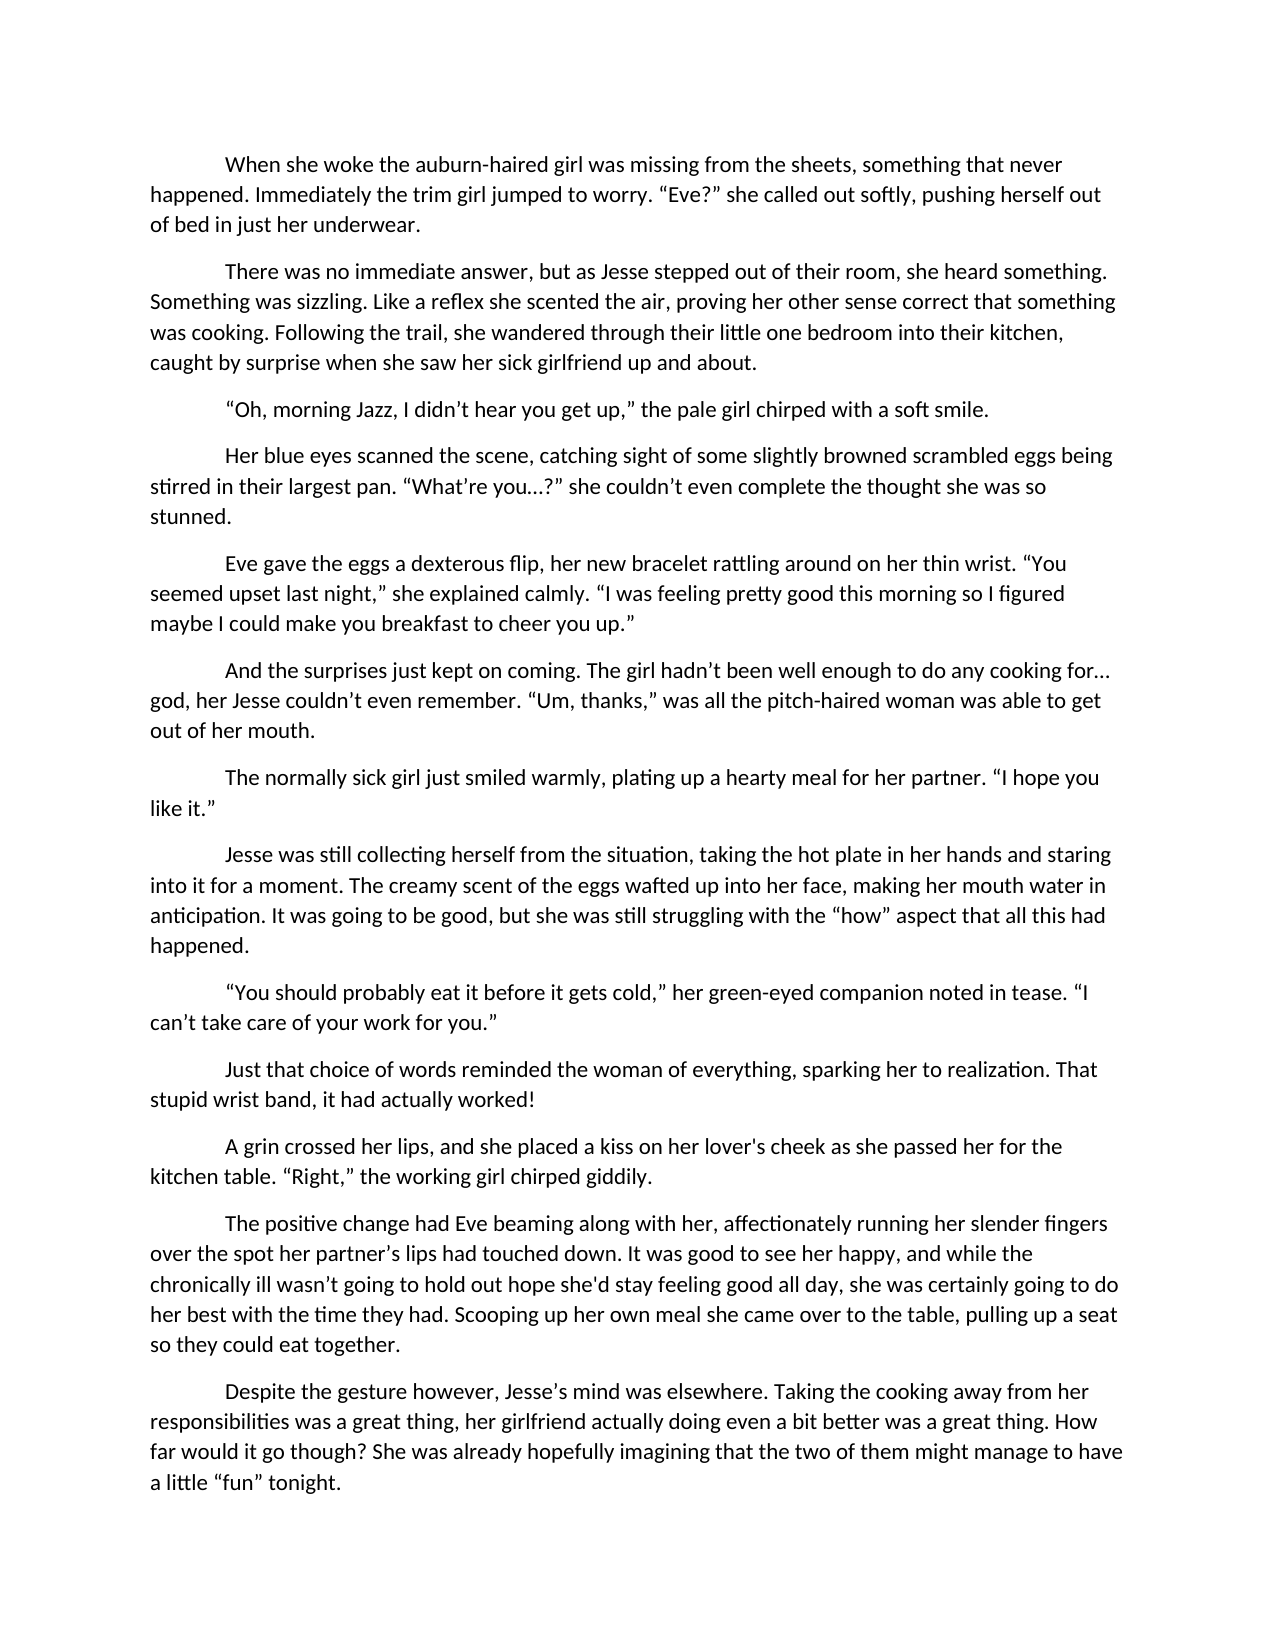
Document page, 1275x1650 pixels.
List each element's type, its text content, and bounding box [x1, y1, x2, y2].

text Jesse was still collecting herself from the situation, taking the hot plate in her hands and staring into it for a moment. The creamy scent of the eggs wafted up into her face, making her mouth water in anticipation. It was going to be good, but she was still struggling with the “how” aspect that all this had happened. [150, 841, 1125, 959]
text “You should probably eat it before it gets cold,” her green-eyed companion noted in tease. “I can’t take care of your work for you.” [150, 978, 1125, 1036]
text The normally sick girl just smiled warmly, plating up a hearty meal for her partner. “I hope you like it.” [150, 763, 1125, 822]
text There was no immediate answer, but as Jesse stepped out of their room, she heard something. Something was sizzling. Like a reflex she scented the air, proving her other sense correct that something was cooking. Following the trail, she wandered through their little one bedroom into their kitchen, caught by surprise when she saw her sick girlfriend up and about. [150, 257, 1125, 376]
text Despite the gesture however, Jesse’s mind was elsewhere. Taking the cooking away from her responsibilities was a great thing, her girlfriend actually doing even a bit better was a great thing. How far would it go though? She was already hopefully imagining that the two of them might manage to have a little “fun” tonight. [150, 1377, 1125, 1496]
text Her blue eyes scanned the scene, catching sight of some slightly browned scrambled eggs being stirred in their largest pan. “What’re you…?” she couldn’t even complete the thought she was so stunned. [150, 442, 1125, 530]
text The positive change had Eve beaming along with her, affectionately running her slender fingers over the spot her partner’s lips had touched down. It was good to see her happy, and while the chronically ill wasn’t going to hold out hope she'd stay feeling good all day, she was certainly going to do her best with the time they had. Scooping up her own meal she came over to the table, pulling up a seat so they could eat together. [150, 1209, 1125, 1358]
text And the surprises just kept on coming. The girl hadn’t been well enough to do any cooking for… god, her Jesse couldn’t even remember. “Um, thanks,” was all the pitch-haired woman was able to get out of her mouth. [150, 656, 1125, 745]
text Just that choice of words reminded the woman of everything, sparking her to realization. That stupid wrist band, it had actually worked! [150, 1055, 1125, 1113]
text A grin crossed her lips, and she placed a kiss on her lover's cheek as she passed her for the kitchen table. “Right,” the working girl chirped giddily. [150, 1132, 1125, 1191]
text Eve gave the eggs a dexterous flip, her new bracelet rattling around on her thin wrist. “You seemed upset last night,” she explained calmly. “I was feeling pretty good this morning so I figured maybe I could make you breakfast to cheer you up.” [150, 549, 1125, 637]
text When she woke the auburn-haired girl was missing from the sheets, something that never happened. Immediately the trim girl jumped to worry. “Eve?” she called out softly, pushing herself out of bed in just her underwear. [150, 150, 1125, 238]
text “Oh, morning Jazz, I didn’t hear you get up,” the pale girl chirped with a soft smile. [150, 395, 1125, 423]
